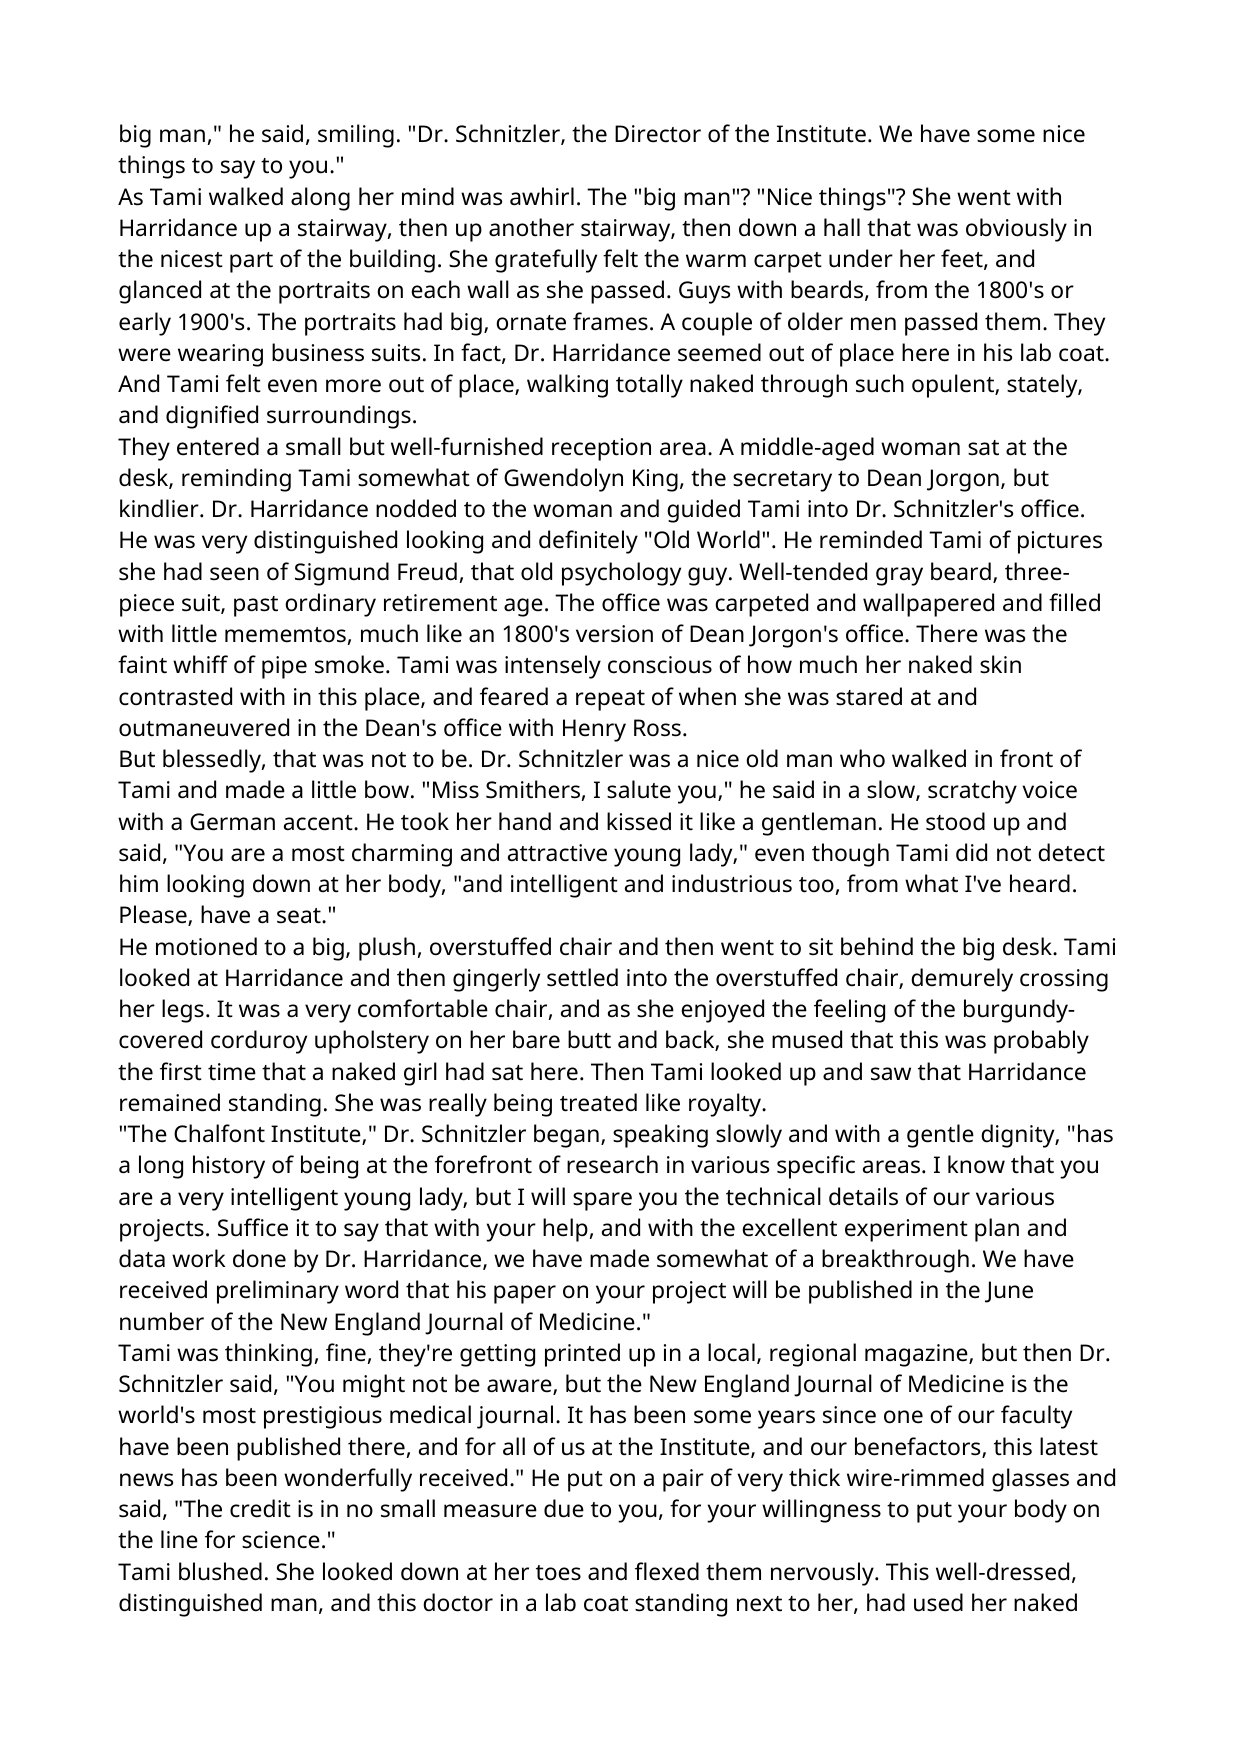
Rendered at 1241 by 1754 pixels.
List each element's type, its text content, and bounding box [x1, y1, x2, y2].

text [118, 118, 1122, 181]
text Tami was thinking, fine, they're getting printed up in a local, regional magazine, but then Dr. Schnitzler said, "You might not be aware, but the New England Journal of Medicine is the world's most prestigious medical journal. It has been some years since one of our faculty have been published there, and for all of us at the Institute, and our benefactors, this latest news has been wonderfully received." He put on a pair of very thick wire-rimmed glasses and said, "The credit is in no small measure due to you, for your willingness to put your body on the line for science." [118, 1337, 1122, 1556]
text But blessedly, that was not to be. Dr. Schnitzler was a nice old man who walked in front of Tami and made a little bow. "Miss Smithers, I salute you," he said in a slow, scratchy voice with a German accent. He took her hand and kissed it like a gentleman. He stood up and said, "You are a most charming and attractive young lady," even though Tami did not detect him looking down at her body, "and intelligent and industrious too, from what I've heard. Please, have a seat." [118, 743, 1122, 931]
text He was very distinguished looking and definitely "Old World". He reminded Tami of pictures she had seen of Sigmund Freud, that old psychology guy. Well-tended gray beard, three-piece suit, past ordinary retirement age. The office was carpeted and wallpapered and filled with little mememtos, much like an 1800's version of Dean Jorgon's office. There was the faint whiff of pipe smoke. Tami was intensely conscious of how much her naked skin contrasted with in this place, and feared a repeat of when she was stared at and outmaneuvered in the Dean's office with Henry Ross. [118, 524, 1122, 743]
text He motioned to a big, plush, overstuffed chair and then went to sit behind the big desk. Tami looked at Harridance and then gingerly settled into the overstuffed chair, demurely crossing her legs. It was a very comfortable chair, and as she enjoyed the feeling of the burgundy-covered corduroy upholstery on her bare butt and back, she mused that this was probably the first time that a naked girl had sat here. Then Tami looked up and saw that Harridance remained standing. She was really being treated like royalty. [118, 931, 1122, 1118]
text They entered a small but well-furnished reception area. A middle-aged woman sat at the desk, reminding Tami somewhat of Gwendolyn King, the secretary to Dean Jorgon, but kindlier. Dr. Harridance nodded to the woman and guided Tami into Dr. Schnitzler's office. [118, 431, 1122, 524]
text As Tami walked along her mind was awhirl. The "big man"? "Nice things"? She went with Harridance up a stairway, then up another stairway, then down a hall that was obviously in the nicest part of the building. She gratefully felt the warm carpet under her feet, and glanced at the portraits on each wall as she passed. Guys with beards, from the 1800's or early 1900's. The portraits had big, ornate frames. A couple of older men passed them. They were wearing business suits. In fact, Dr. Harridance seemed out of place here in his lab coat. And Tami felt even more out of place, walking totally naked through such opulent, stately, and dignified surroundings. [118, 181, 1122, 431]
text "The Chalfont Institute," Dr. Schnitzler began, speaking slowly and with a gentle dignity, "has a long history of being at the forefront of research in various specific areas. I know that you are a very intelligent young lady, but I will spare you the technical details of our various projects. Suffice it to say that with your help, and with the excellent experiment plan and data work done by Dr. Harridance, we have made somewhat of a breakthrough. We have received preliminary word that his paper on your project will be published in the June number of the New England Journal of Medicine." [118, 1118, 1122, 1337]
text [118, 1556, 1122, 1618]
